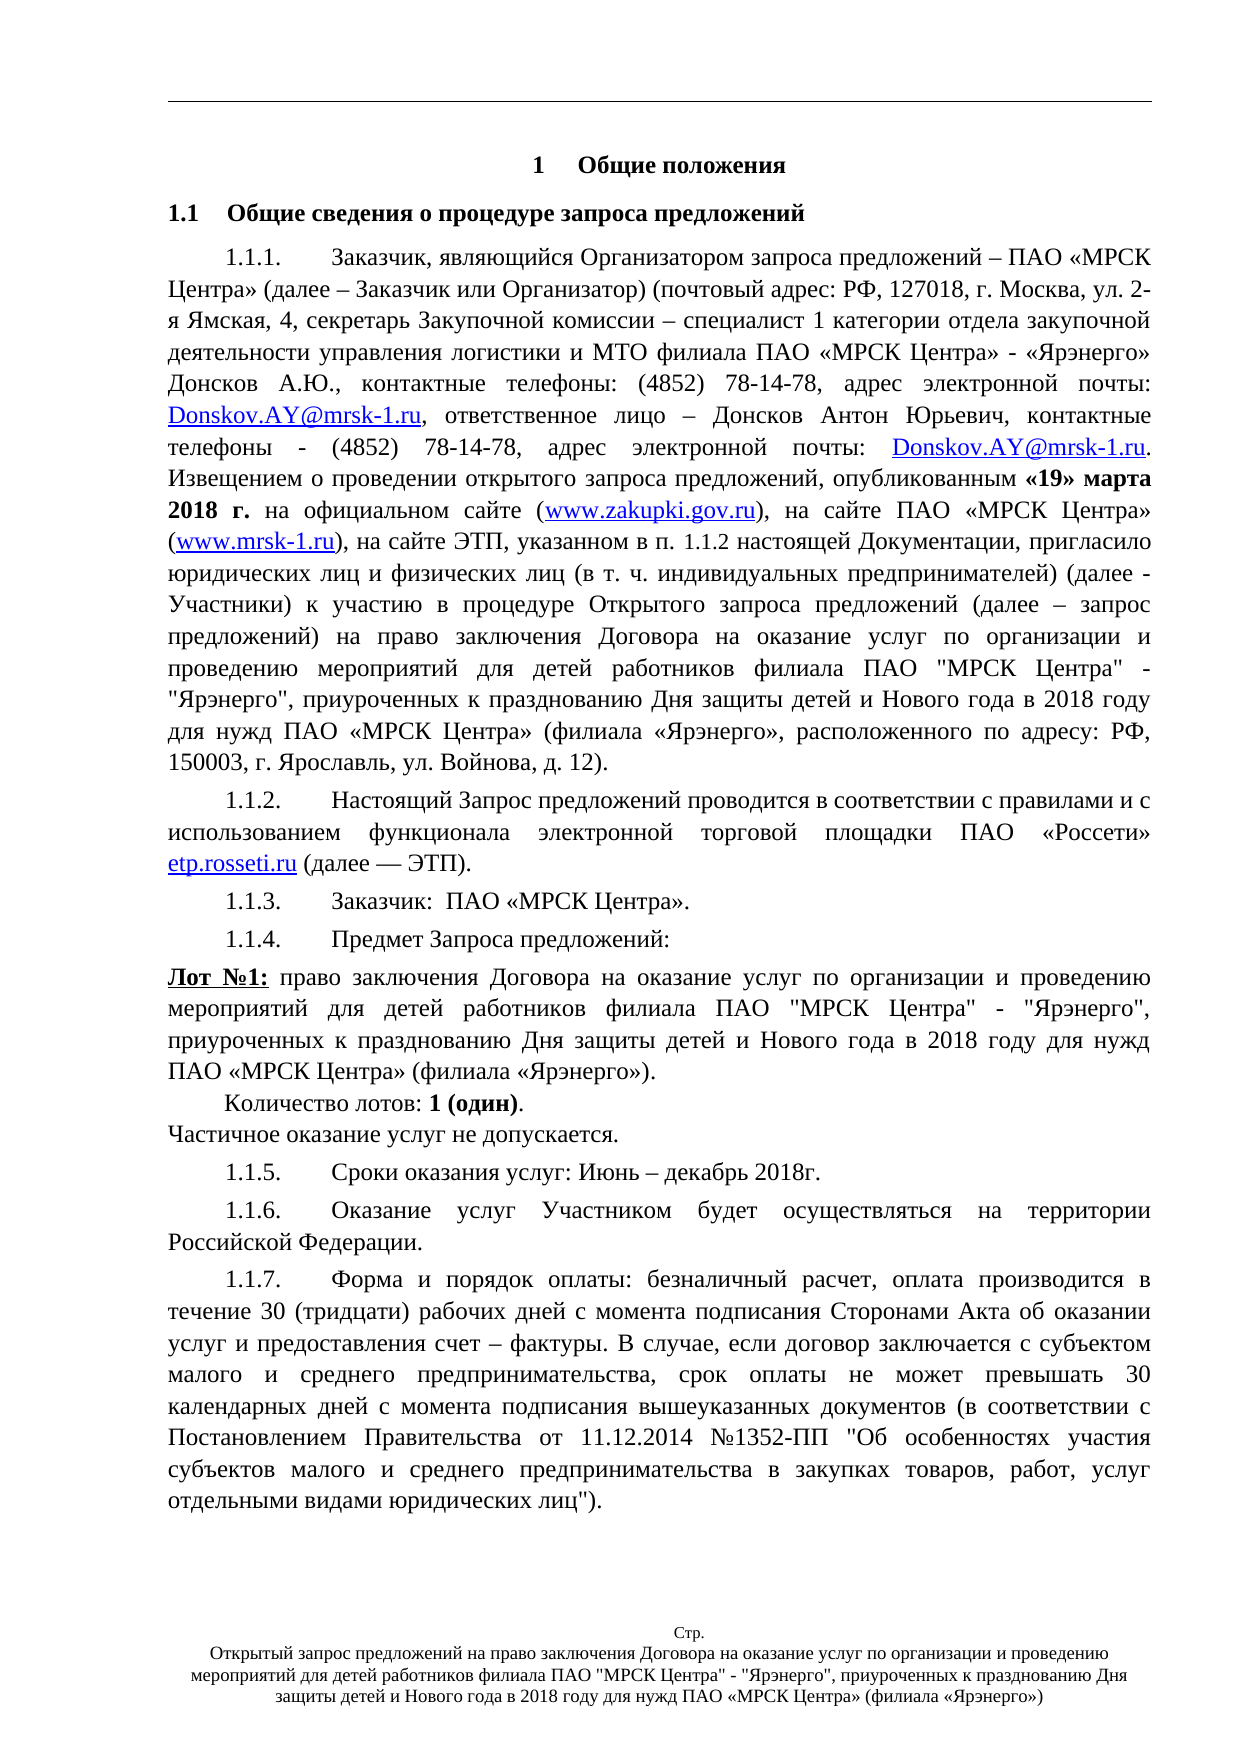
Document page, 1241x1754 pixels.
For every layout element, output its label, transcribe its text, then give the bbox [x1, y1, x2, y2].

subtitle Общие положения [166, 150, 1152, 179]
list Предмет Запроса предложений: [168, 924, 1152, 953]
list Заказчик: ПАО «МРСК Центра». [168, 886, 1152, 915]
list Частичное оказание услуг не допускается. [168, 1119, 1152, 1148]
text Лот №1: право заключения Договора на оказание услуг по организации и проведению мероприятий для детей работников филиала ПАО "МРСК Центра" - "Ярэнерго", приуроченных к празднованию Дня защиты детей и Нового года в 2018 году для нужд ПАО «МРСК Центра» (филиала «Ярэнерго»). [168, 962, 1152, 1085]
list Заказчик, являющийся Организатором запроса предложений – ПАО «МРСК Центра» (далее – Заказчик или Организатор) (почтовый адрес: РФ, 127018, г. Москва, ул. 2-я Ямская, 4, секретарь Закупочной комиссии – специалист 1 категории отдела закупочной деятельности управления логистики и МТО филиала ПАО «МРСК Центра» - «Ярэнерго» Донсков А.Ю., контактные телефоны: (4852) 78-14-78, адрес электронной почты: Donskov.AY@mrsk-1.ru, ответственное лицо – Донсков Антон Юрьевич, контактные телефоны - (4852) 78-14-78, адрес электронной почты: Donskov.AY@mrsk-1.ru. Извещением о проведении открытого запроса предложений, опубликованным «19» марта 2018 г. на официальном сайте (www.zakupki.gov.ru), на сайте ПАО «МРСК Центра» (www.mrsk-1.ru), на сайте ЭТП, указанном в п. 1.1.2 настоящей Документации, пригласило юридических лиц и физических лиц (в т. ч. индивидуальных предпринимателей) (далее - Участники) к участию в процедуре Открытого запроса предложений (далее – запрос предложений) на право заключения Договора на оказание услуг по организации и проведению мероприятий для детей работников филиала ПАО "МРСК Центра" - "Ярэнерго", приуроченных к празднованию Дня защиты детей и Нового года в 2018 году для нужд ПАО «МРСК Центра» (филиала «Ярэнерго», расположенного по адресу: РФ, 150003, г. Ярославль, ул. Войнова, д. 12). [168, 242, 1152, 776]
list Форма и порядок оплаты: безналичный расчет, оплата производится в течение 30 (тридцати) рабочих дней с момента подписания Сторонами Акта об оказании услуг и предоставления счет – фактуры. В случае, если договор заключается с субъектом малого и среднего предпринимательства, срок оплаты не может превышать 30 календарных дней с момента подписания вышеуказанных документов (в соответствии с Постановлением Правительства от 11.12.2014 №1352-ПП "Об особенностях участия субъектов малого и среднего предпринимательства в закупках товаров, работ, услуг отдельными видами юридических лиц"). [168, 1264, 1152, 1514]
subtitle Общие сведения о процедуре запроса предложений [168, 198, 1152, 227]
text Количество лотов: 1 (один). [168, 1088, 1152, 1117]
list Оказание услуг Участником будет осуществляться на территории Российской Федерации. [168, 1195, 1152, 1255]
list Настоящий Запрос предложений проводится в соответствии с правилами и с использованием функционала электронной торговой площадки ПАО «Россети» etp.rosseti.ru (далее — ЭТП). [168, 785, 1152, 877]
list Сроки оказания услуг: Июнь – декабрь 2018г. [168, 1157, 1152, 1186]
